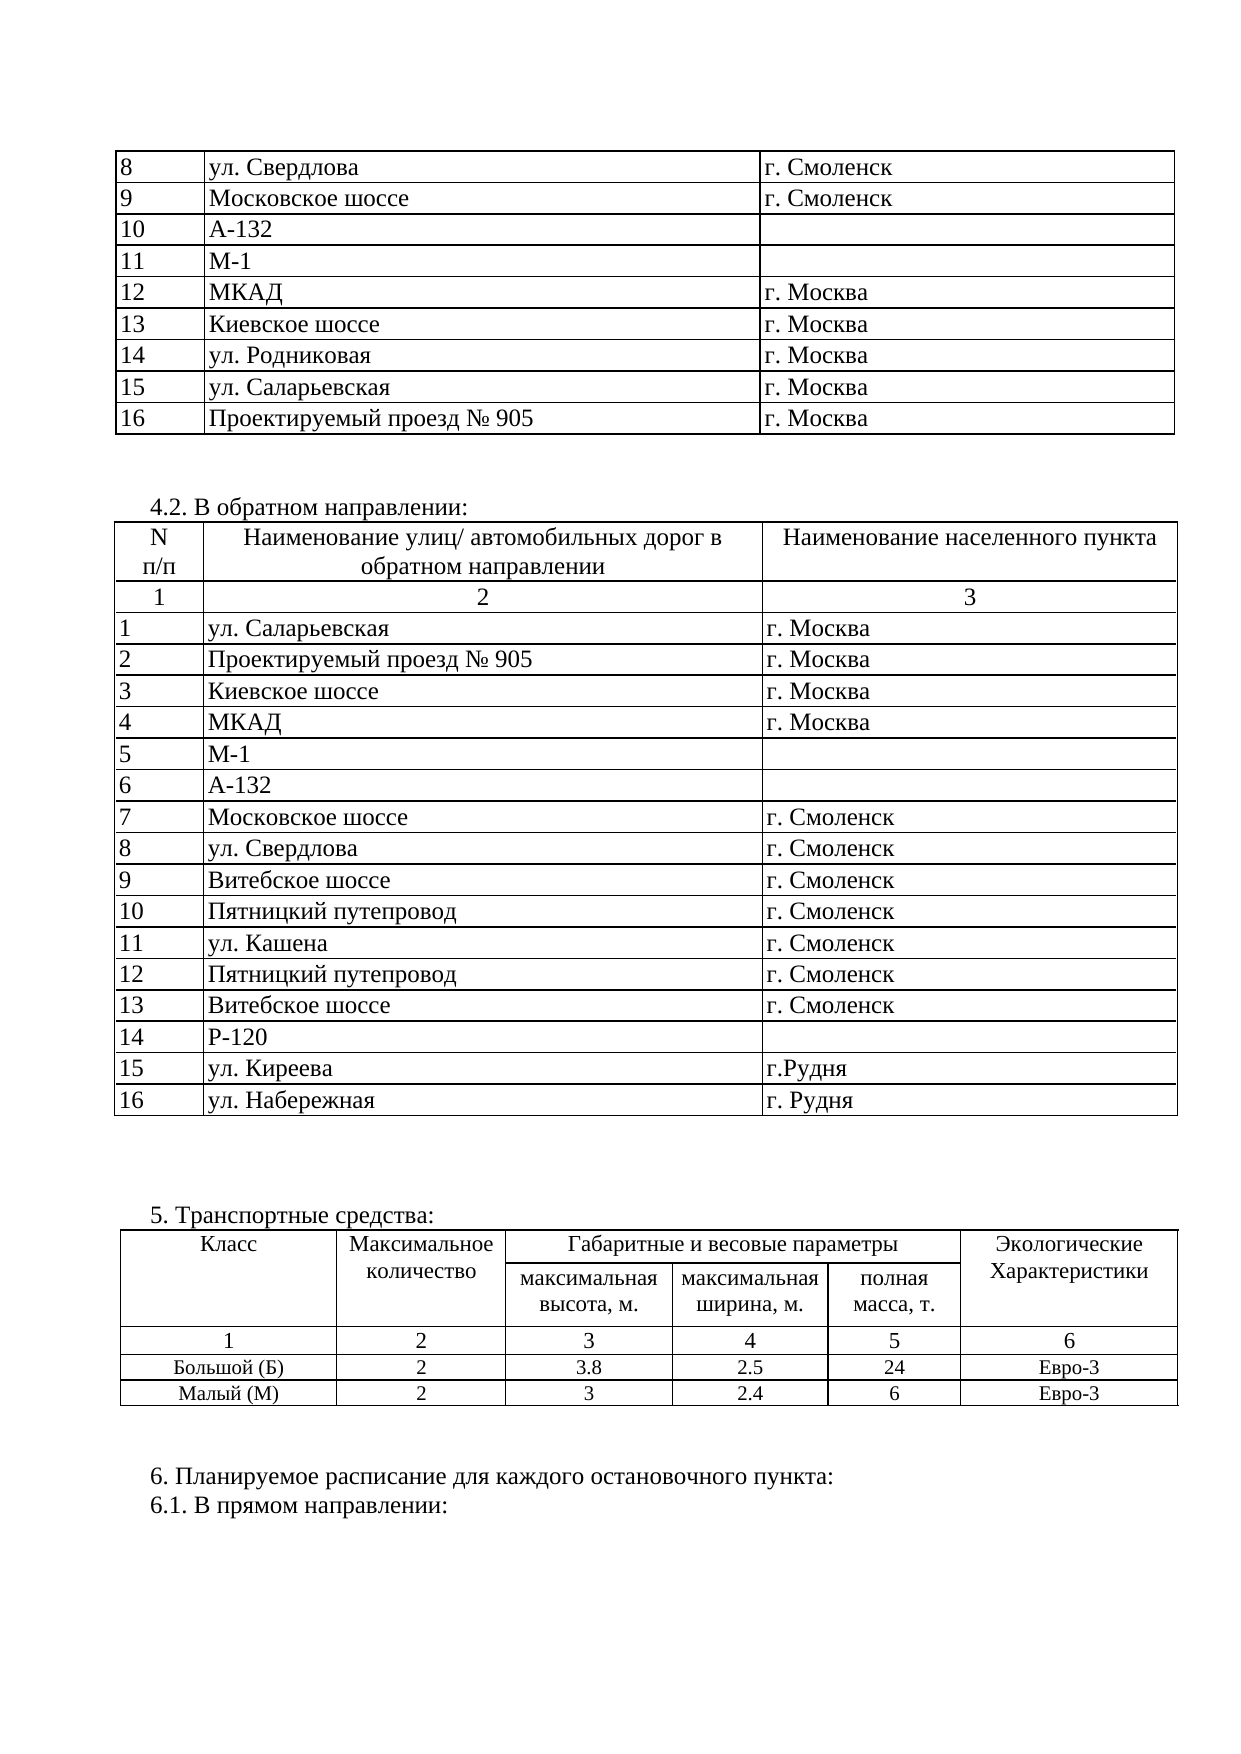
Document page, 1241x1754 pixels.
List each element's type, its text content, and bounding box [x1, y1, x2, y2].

table_cell Евро-3 [961, 1381, 1177, 1405]
table_cell 13 [115, 990, 203, 1020]
table_cell М-1 [205, 246, 759, 276]
table_cell 2 [337, 1381, 505, 1405]
table_cell ул. Саларьевская [204, 613, 762, 643]
table_cell Киевское шоссе [205, 309, 759, 339]
table_cell 2 [115, 644, 203, 674]
table_cell 15 [117, 372, 204, 402]
table_cell 14 [115, 1021, 203, 1052]
table_cell г. Москва [763, 643, 1177, 674]
table_cell 6 [829, 1381, 960, 1405]
table_cell г. Смоленск [763, 832, 1177, 863]
table_header Габаритные и весовые параметры [506, 1231, 960, 1262]
table_cell ул. Кашена [204, 928, 762, 957]
table_cell 3 [115, 675, 203, 706]
table_cell г. Смоленск [763, 958, 1177, 989]
table_cell [761, 246, 1174, 276]
table_cell 16 [115, 1084, 203, 1115]
table_cell [763, 769, 1177, 800]
table_cell 15 [115, 1053, 203, 1083]
table_cell 9 [115, 864, 203, 894]
table_cell МКАД [204, 707, 762, 737]
table_cell 2.4 [673, 1381, 827, 1405]
table_cell ул. Киреева [204, 1053, 762, 1083]
table_cell 2 [337, 1355, 505, 1379]
table_cell Московское шоссе [204, 802, 762, 832]
table_cell Проектируемый проезд № 905 [205, 403, 759, 433]
table_cell 6 [115, 770, 203, 800]
table_cell г. Москва [761, 340, 1174, 370]
table_cell 8 [117, 152, 204, 181]
table_header Класс [121, 1231, 336, 1326]
table_cell максимальная ширина, м. [673, 1264, 827, 1326]
table_cell 8 [115, 833, 203, 863]
table_header N п/п [115, 523, 203, 580]
table_cell г. Смоленск [763, 989, 1177, 1020]
table_cell А-132 [204, 770, 762, 800]
table_cell 5 [115, 738, 203, 769]
table_cell Евро-3 [961, 1355, 1177, 1379]
table_cell Малый (М) [121, 1381, 336, 1405]
table_cell 1 [115, 613, 203, 643]
table_cell 3 [506, 1327, 672, 1353]
table_cell 3 [506, 1381, 672, 1405]
table_cell 9 [117, 183, 204, 213]
table_cell Большой (Б) [121, 1355, 336, 1379]
table_cell 3.8 [506, 1355, 672, 1379]
table_cell г. Смоленск [763, 926, 1177, 957]
table_cell ул. Саларьевская [205, 372, 759, 402]
table_cell 12 [117, 277, 204, 307]
table_cell ул. Набережная [204, 1085, 762, 1115]
table_header Наименование улиц/ автомобильных дорог в обратном направлении [204, 523, 762, 580]
table_cell г. Москва [763, 674, 1177, 706]
table_cell М-1 [204, 739, 762, 769]
table_cell 1 [115, 581, 203, 611]
table_cell 24 [829, 1355, 960, 1379]
table_cell Витебское шоссе [204, 991, 762, 1020]
table_cell Проектируемый проезд № 905 [204, 645, 762, 674]
table_cell 3 [763, 580, 1177, 611]
table_header Наименование населенного пункта [763, 523, 1177, 580]
text 6.1. В прямом направлении: [150, 1490, 1090, 1519]
table_cell 10 [117, 215, 204, 244]
text 5. Транспортные средства: [150, 1200, 1090, 1229]
table_cell 7 [115, 801, 203, 832]
table_cell максимальная высота, м. [506, 1264, 672, 1326]
table_cell г. Смоленск [763, 895, 1177, 926]
table_cell А-132 [205, 215, 759, 244]
table_cell 2 [337, 1327, 505, 1353]
table_cell ул. Свердлова [205, 152, 759, 181]
table_cell Пятницкий путепровод [204, 959, 762, 989]
table_cell г. Смоленск [761, 183, 1174, 213]
table_cell г. Москва [761, 403, 1174, 433]
table_header Экологические Характеристики [961, 1231, 1177, 1326]
table_cell г. Москва [761, 277, 1174, 307]
table_cell г. Москва [763, 611, 1177, 643]
table_cell 5 [829, 1327, 960, 1353]
table_cell г. Москва [763, 706, 1177, 737]
table_cell 10 [115, 896, 203, 926]
table_cell 4 [673, 1327, 827, 1353]
table_cell Пятницкий путепровод [204, 896, 762, 926]
text 6. Планируемое расписание для каждого остановочного пункта: [150, 1461, 1090, 1490]
table_cell 16 [117, 403, 204, 433]
table_cell г. Смоленск [763, 800, 1177, 832]
table_cell 2 [204, 582, 762, 611]
table_cell Р-120 [204, 1022, 762, 1052]
table_cell 12 [115, 959, 203, 989]
table_cell 14 [117, 340, 204, 370]
table_cell Киевское шоссе [204, 676, 762, 706]
table_cell ул. Родниковая [205, 340, 759, 370]
table_cell [763, 737, 1177, 769]
table_cell ул. Свердлова [204, 833, 762, 863]
table_cell полная масса, т. [829, 1264, 960, 1326]
table_cell МКАД [205, 277, 759, 307]
table_cell г. Рудня [763, 1083, 1177, 1115]
table_cell 13 [117, 309, 204, 339]
table_cell 1 [121, 1327, 336, 1353]
table_cell г. Смоленск [761, 152, 1174, 181]
table_cell г. Москва [761, 309, 1174, 339]
table_header Максимальное количество [337, 1231, 505, 1326]
table_cell 2.5 [673, 1355, 827, 1379]
table_cell Московское шоссе [205, 183, 759, 213]
table_cell г. Москва [761, 372, 1174, 402]
table_cell г.Рудня [763, 1052, 1177, 1083]
text 4.2. В обратном направлении: [150, 492, 1090, 521]
table_cell 11 [115, 927, 203, 957]
table_cell г. Смоленск [763, 863, 1177, 894]
table_cell 11 [117, 246, 204, 276]
table_cell [761, 215, 1174, 244]
table_cell [763, 1020, 1177, 1052]
table_cell 4 [115, 707, 203, 737]
table_cell Витебское шоссе [204, 865, 762, 894]
table_cell 6 [961, 1327, 1177, 1353]
